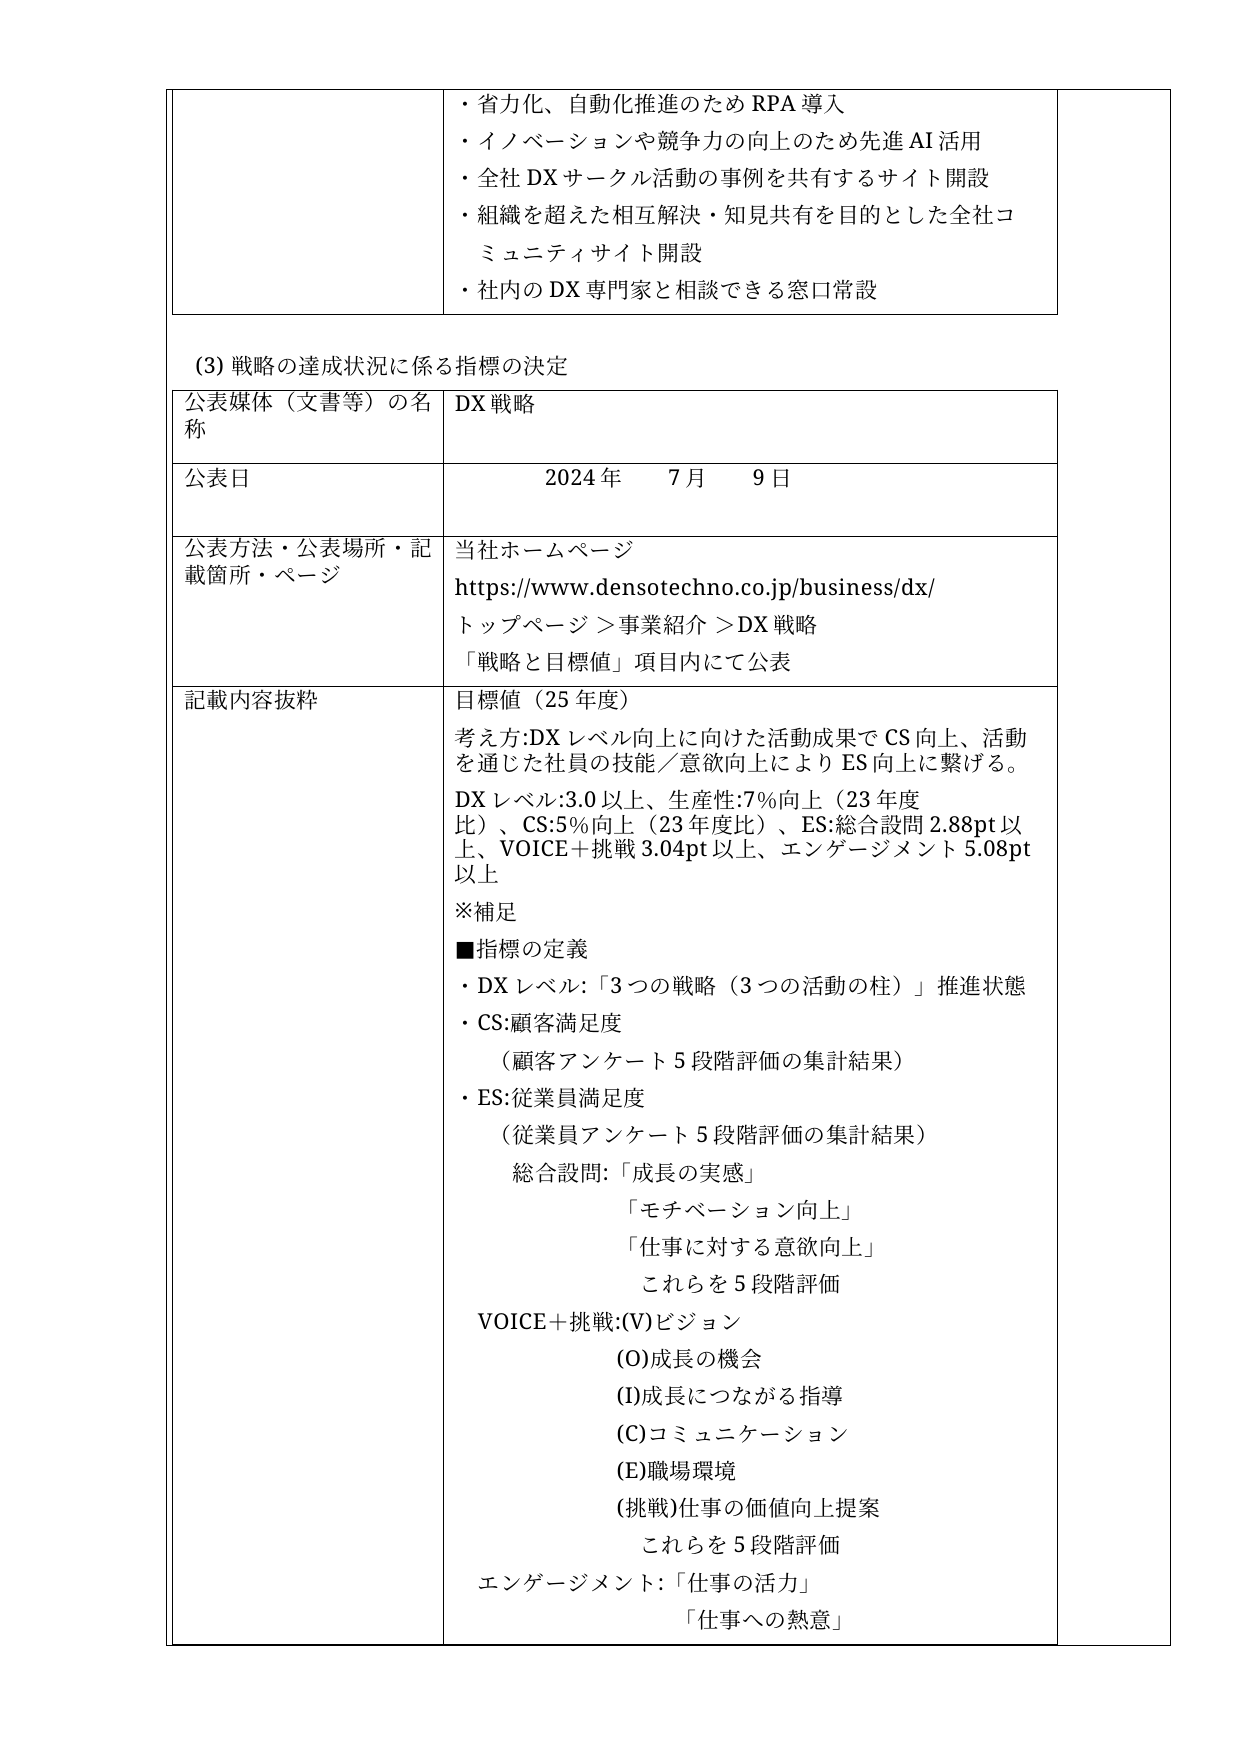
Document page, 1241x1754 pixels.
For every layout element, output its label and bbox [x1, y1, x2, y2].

table_cell [167, 90, 1170, 1645]
